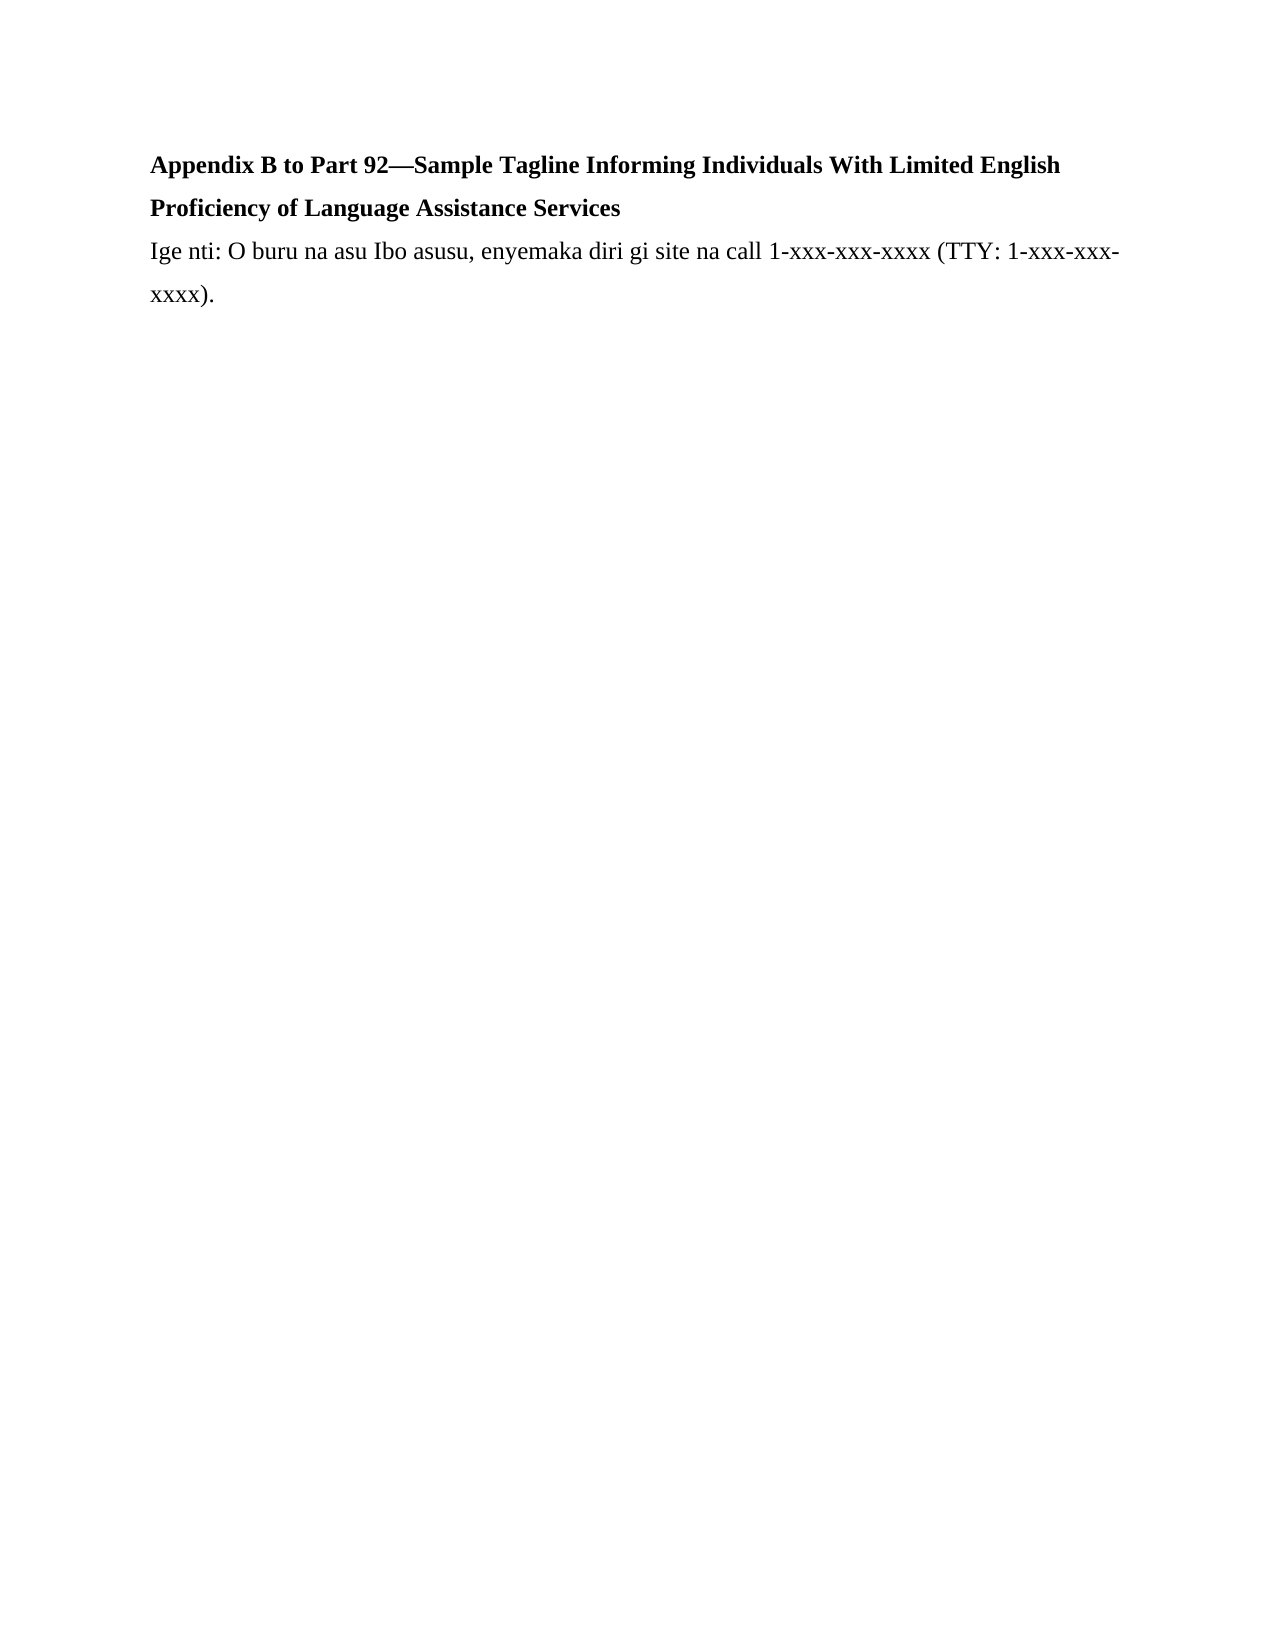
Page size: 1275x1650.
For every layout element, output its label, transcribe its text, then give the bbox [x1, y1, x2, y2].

text Appendix B to Part 92—Sample Tagline Informing Individuals With Limited English Proficiency of Language Assistance Services [150, 150, 1125, 222]
list Ige nti: O buru na asu Ibo asusu, enyemaka diri gi site na call 1-xxx-xxx-xxxx (TTY: 1-xxx-xxx-xxxx). [150, 236, 1125, 308]
